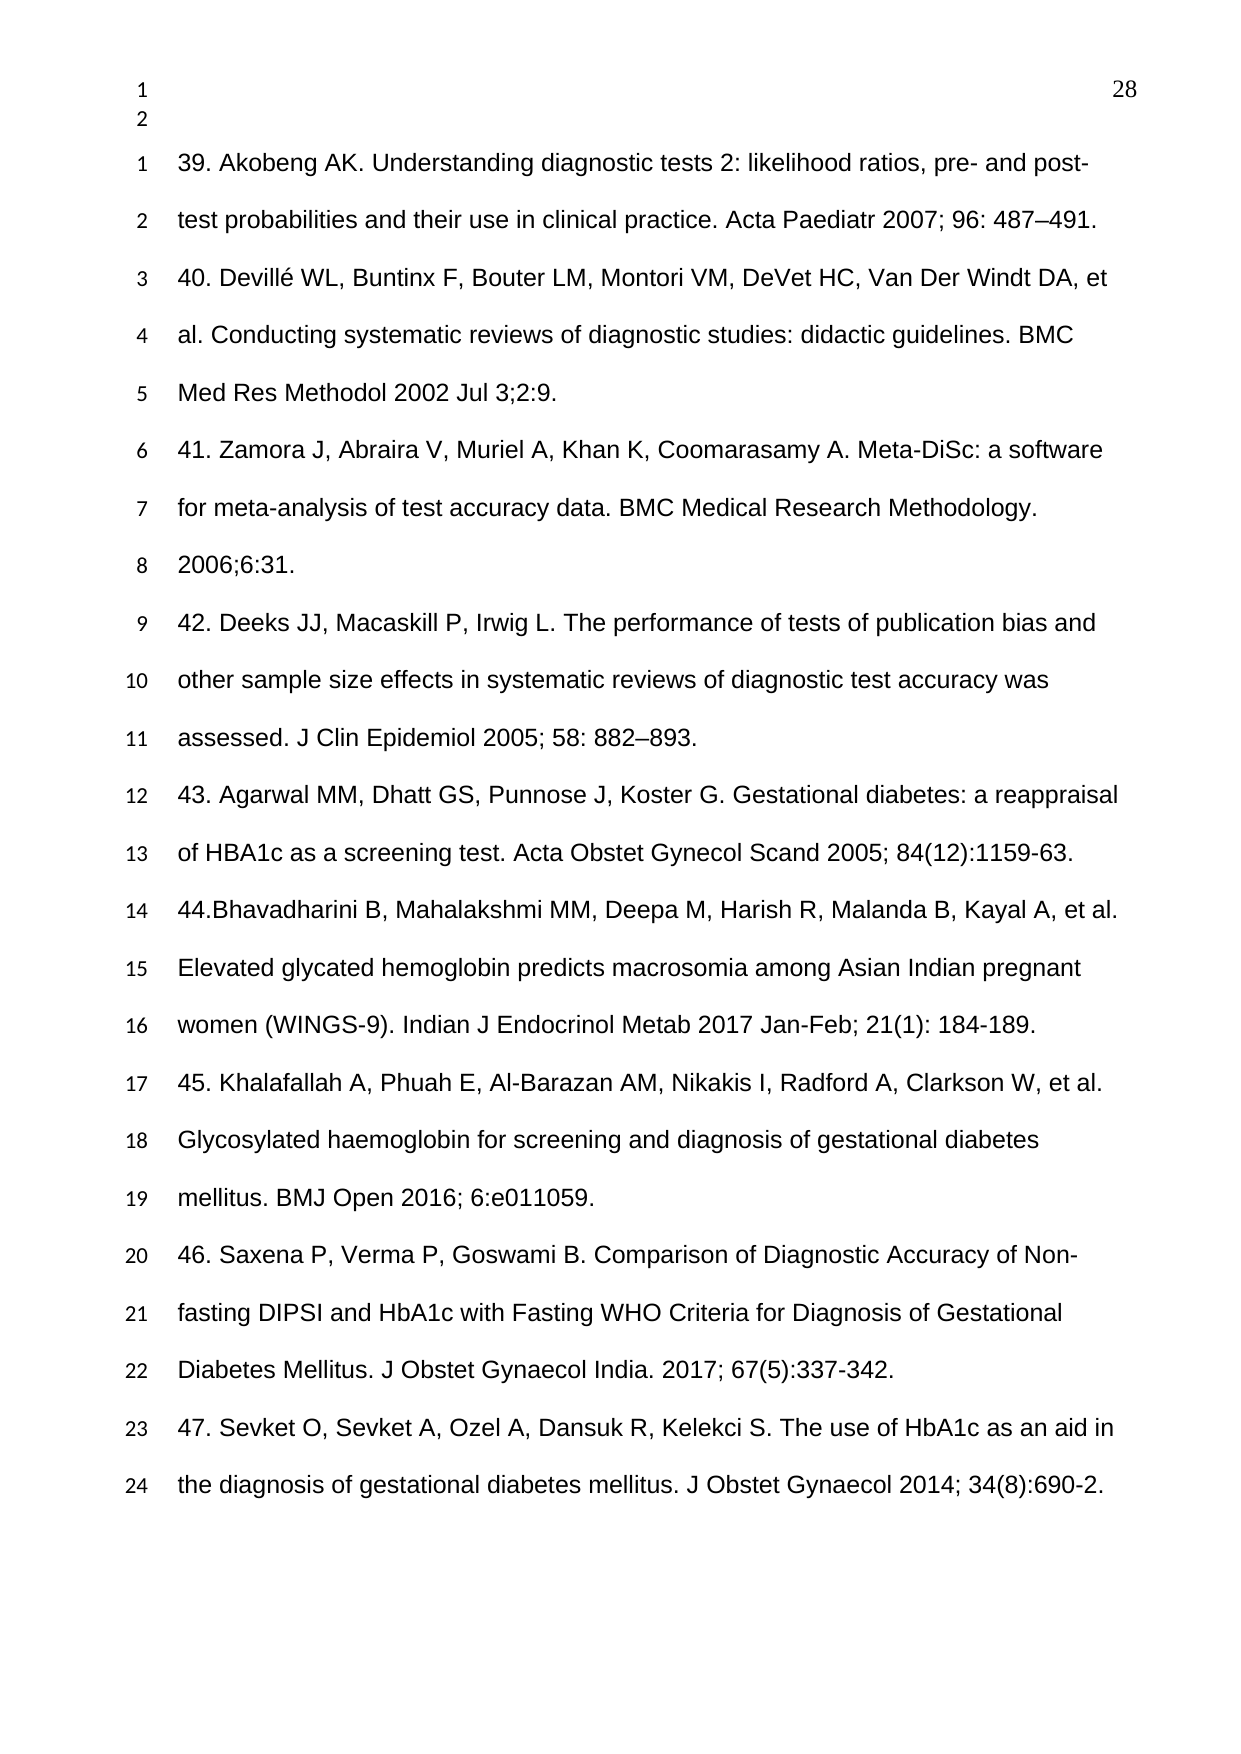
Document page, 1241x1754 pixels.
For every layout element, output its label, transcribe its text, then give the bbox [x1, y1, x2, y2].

text 43. Agarwal MM, Dhatt GS, Punnose J, Koster G. Gestational diabetes: a reappraisal of HBA1c as a screening test. Acta Obstet Gynecol Scand 2005; 84(12):1159-63. [177, 780, 1122, 866]
text 45. Khalafallah A, Phuah E, Al-Barazan AM, Nikakis I, Radford A, Clarkson W, et al. Glycosylated haemoglobin for screening and diagnosis of gestational diabetes mellitus. BMJ Open 2016; 6:e011059. [177, 1068, 1122, 1211]
text 41. Zamora J, Abraira V, Muriel A, Khan K, Coomarasamy A. Meta-DiSc: a software for meta-analysis of test accuracy data. BMC Medical Research Methodology. 2006;6:31. [177, 435, 1122, 579]
text 44.Bhavadharini B, Mahalakshmi MM, Deepa M, Harish R, Malanda B, Kayal A, et al. Elevated glycated hemoglobin predicts macrosomia among Asian Indian pregnant women (WINGS-9). Indian J Endocrinol Metab 2017 Jan-Feb; 21(1): 184-189. [177, 895, 1122, 1039]
text 40. Devillé WL, Buntinx F, Bouter LM, Montori VM, DeVet HC, Van Der Windt DA, et al. Conducting systematic reviews of diagnostic studies: didactic guidelines. BMC Med Res Methodol 2002 Jul 3;2:9. [177, 263, 1122, 406]
text 42. Deeks JJ, Macaskill P, Irwig L. The performance of tests of publication bias and other sample size effects in systematic reviews of diagnostic test accuracy was assessed. J Clin Epidemiol 2005; 58: 882–893. [177, 608, 1122, 751]
text 46. Saxena P, Verma P, Goswami B. Comparison of Diagnostic Accuracy of Non-fasting DIPSI and HbA1c with Fasting WHO Criteria for Diagnosis of Gestational Diabetes Mellitus. J Obstet Gynaecol India. 2017; 67(5):337-342. [177, 1240, 1122, 1384]
text 47. Sevket O, Sevket A, Ozel A, Dansuk R, Kelekci S. The use of HbA1c as an aid in the diagnosis of gestational diabetes mellitus. J Obstet Gynaecol 2014; 34(8):690-2. [177, 1413, 1122, 1499]
text 39. Akobeng AK. Understanding diagnostic tests 2: likelihood ratios, pre- and post-test probabilities and their use in clinical practice. Acta Paediatr 2007; 96: 487–491. [177, 148, 1122, 234]
